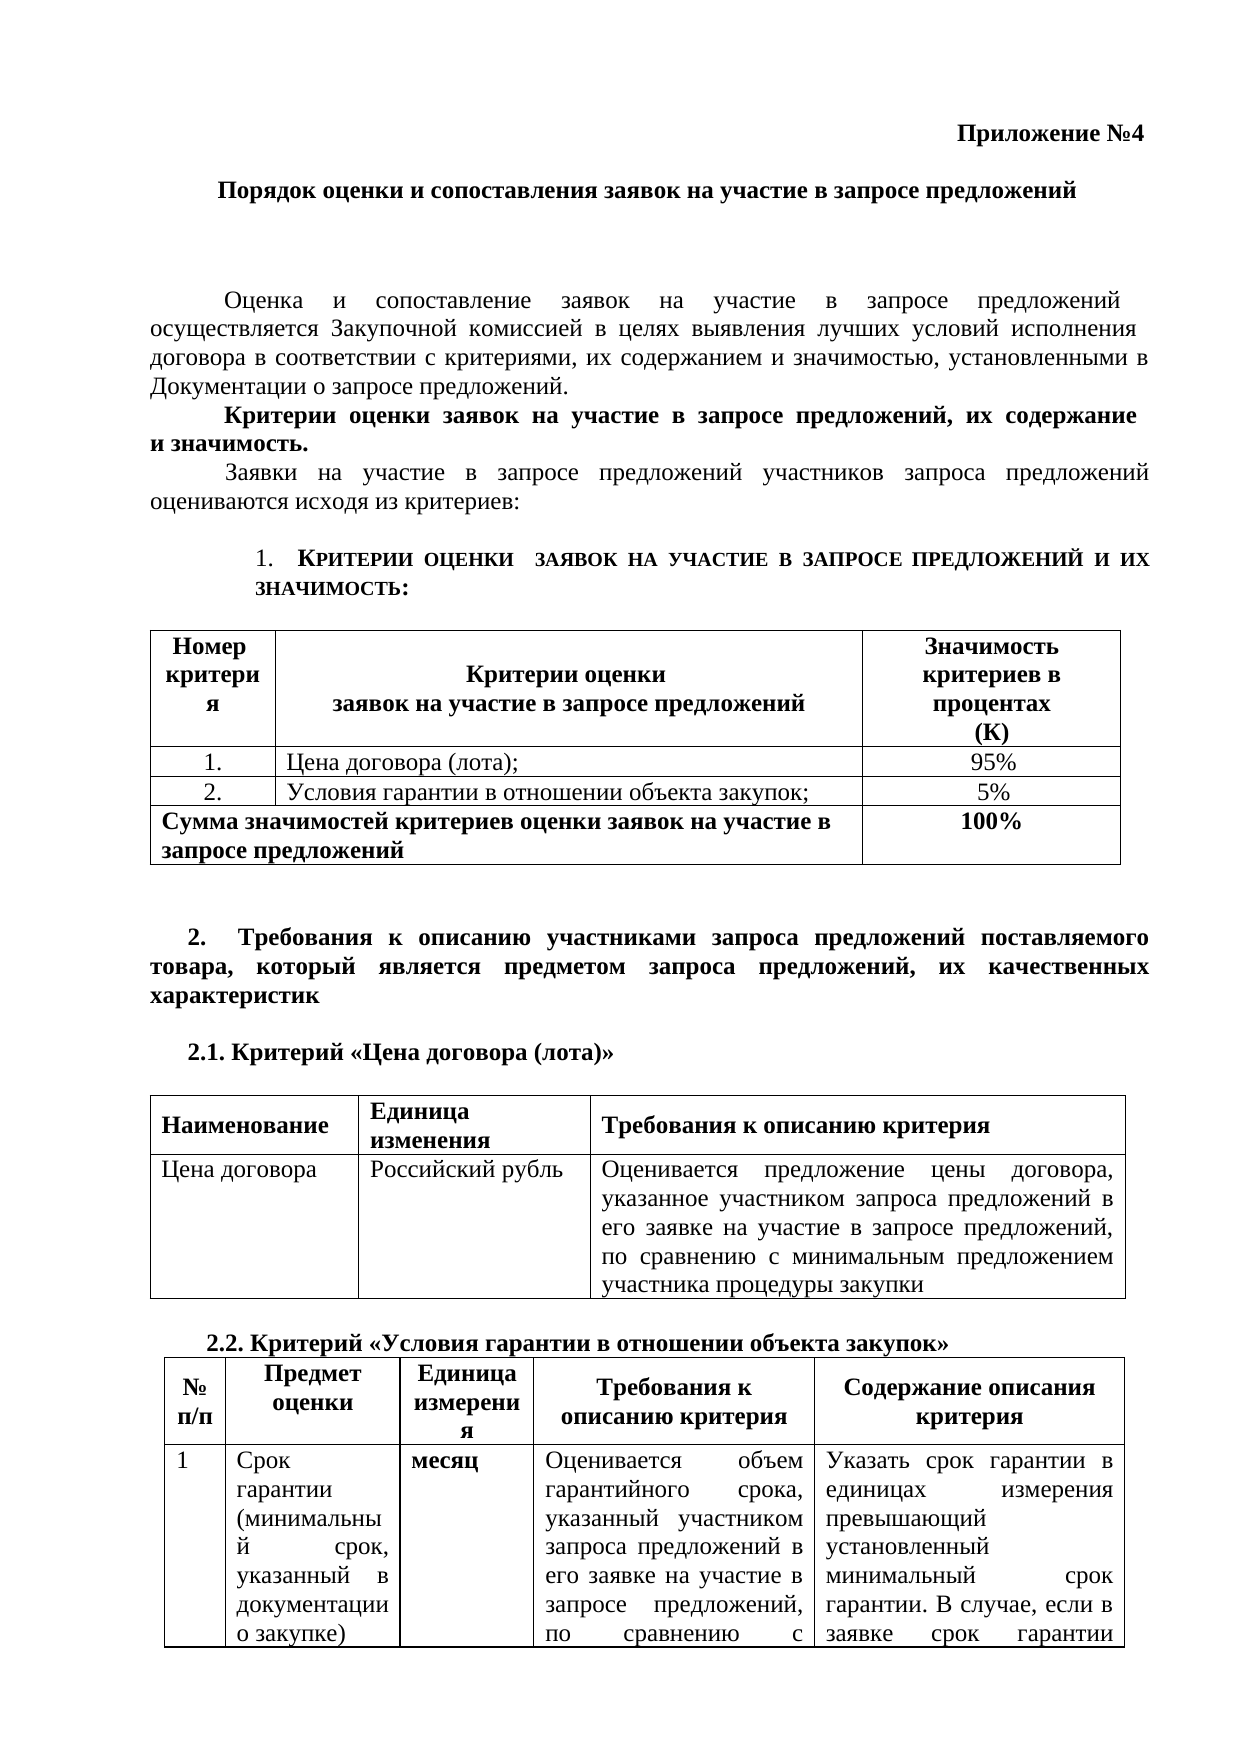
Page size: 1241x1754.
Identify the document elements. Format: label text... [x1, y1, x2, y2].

table_header Требования к описанию критерия [534, 1358, 814, 1444]
table_cell 5% [863, 777, 1120, 805]
table_cell Российский рубль [359, 1155, 590, 1298]
text 2.1. Критерий «Цена договора (лота)» [187, 1037, 1150, 1066]
list Критерии оценки заявок на участие в ЗАПРОСЕ ПРЕДЛОЖЕНИЙ и их значимость: [255, 543, 1150, 601]
text 2. Требования к описанию участниками запроса предложений поставляемого товара, который является предметом запроса предложений, их качественных характеристик [150, 922, 1150, 1009]
text Критерии оценки заявок на участие в запросе предложений, их содержание и значимость. [150, 400, 1150, 457]
table_header № п/п [165, 1358, 225, 1444]
table_cell Условия гарантии в отношении объекта закупок; [276, 777, 862, 805]
table_cell 2. [151, 777, 275, 805]
table_header Значимость критериев в процентах (К) [863, 631, 1120, 746]
text Оценка и сопоставление заявок на участие в запросе предложений осуществляется Закупочной комиссией в целях выявления лучших условий исполнения договора в соответствии с критериями, их содержанием и значимостью, установленными в Документации о запросе предложений. [150, 285, 1150, 400]
table_cell месяц [401, 1445, 533, 1646]
table_header Содержание описания критерия [815, 1358, 1124, 1444]
table_header Требования к описанию критерия [591, 1096, 1125, 1153]
table_cell 1 [165, 1445, 225, 1646]
table_header Критерии оценки заявок на участие в запросе предложений [276, 631, 862, 746]
table_cell Оценивается предложение цены договора, указанное участником запроса предложений в его заявке на участие в запросе предложений, по сравнению с минимальным предложением участника процедуры закупки [591, 1155, 1125, 1298]
table_cell 100% [863, 806, 1120, 864]
table_cell 1. [151, 747, 275, 776]
text Порядок оценки и сопоставления заявок на участие в запросе предложений [150, 176, 1144, 204]
table_cell Цена договора [151, 1155, 358, 1298]
table_cell Цена договора (лота); [276, 747, 862, 776]
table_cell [534, 1445, 814, 1646]
text Приложение №4 [150, 118, 1144, 147]
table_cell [815, 1445, 1124, 1646]
subtitle 2.2. Критерий «Условия гарантии в отношении объекта закупок» [150, 1328, 1150, 1357]
table_header Единица измерения [401, 1358, 533, 1444]
table_cell 95% [863, 747, 1120, 776]
subtitle Заявки на участие в запросе предложений участников запроса предложений оцениваются исходя из критериев: [150, 457, 1150, 515]
table_header Предмет оценки [226, 1358, 399, 1444]
table_cell Сумма значимостей критериев оценки заявок на участие в запросе предложений [151, 806, 862, 864]
table_header Единица изменения [359, 1096, 590, 1153]
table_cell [226, 1445, 399, 1646]
table_header Наименование [151, 1096, 358, 1153]
table_header Номер критерия [151, 631, 275, 746]
